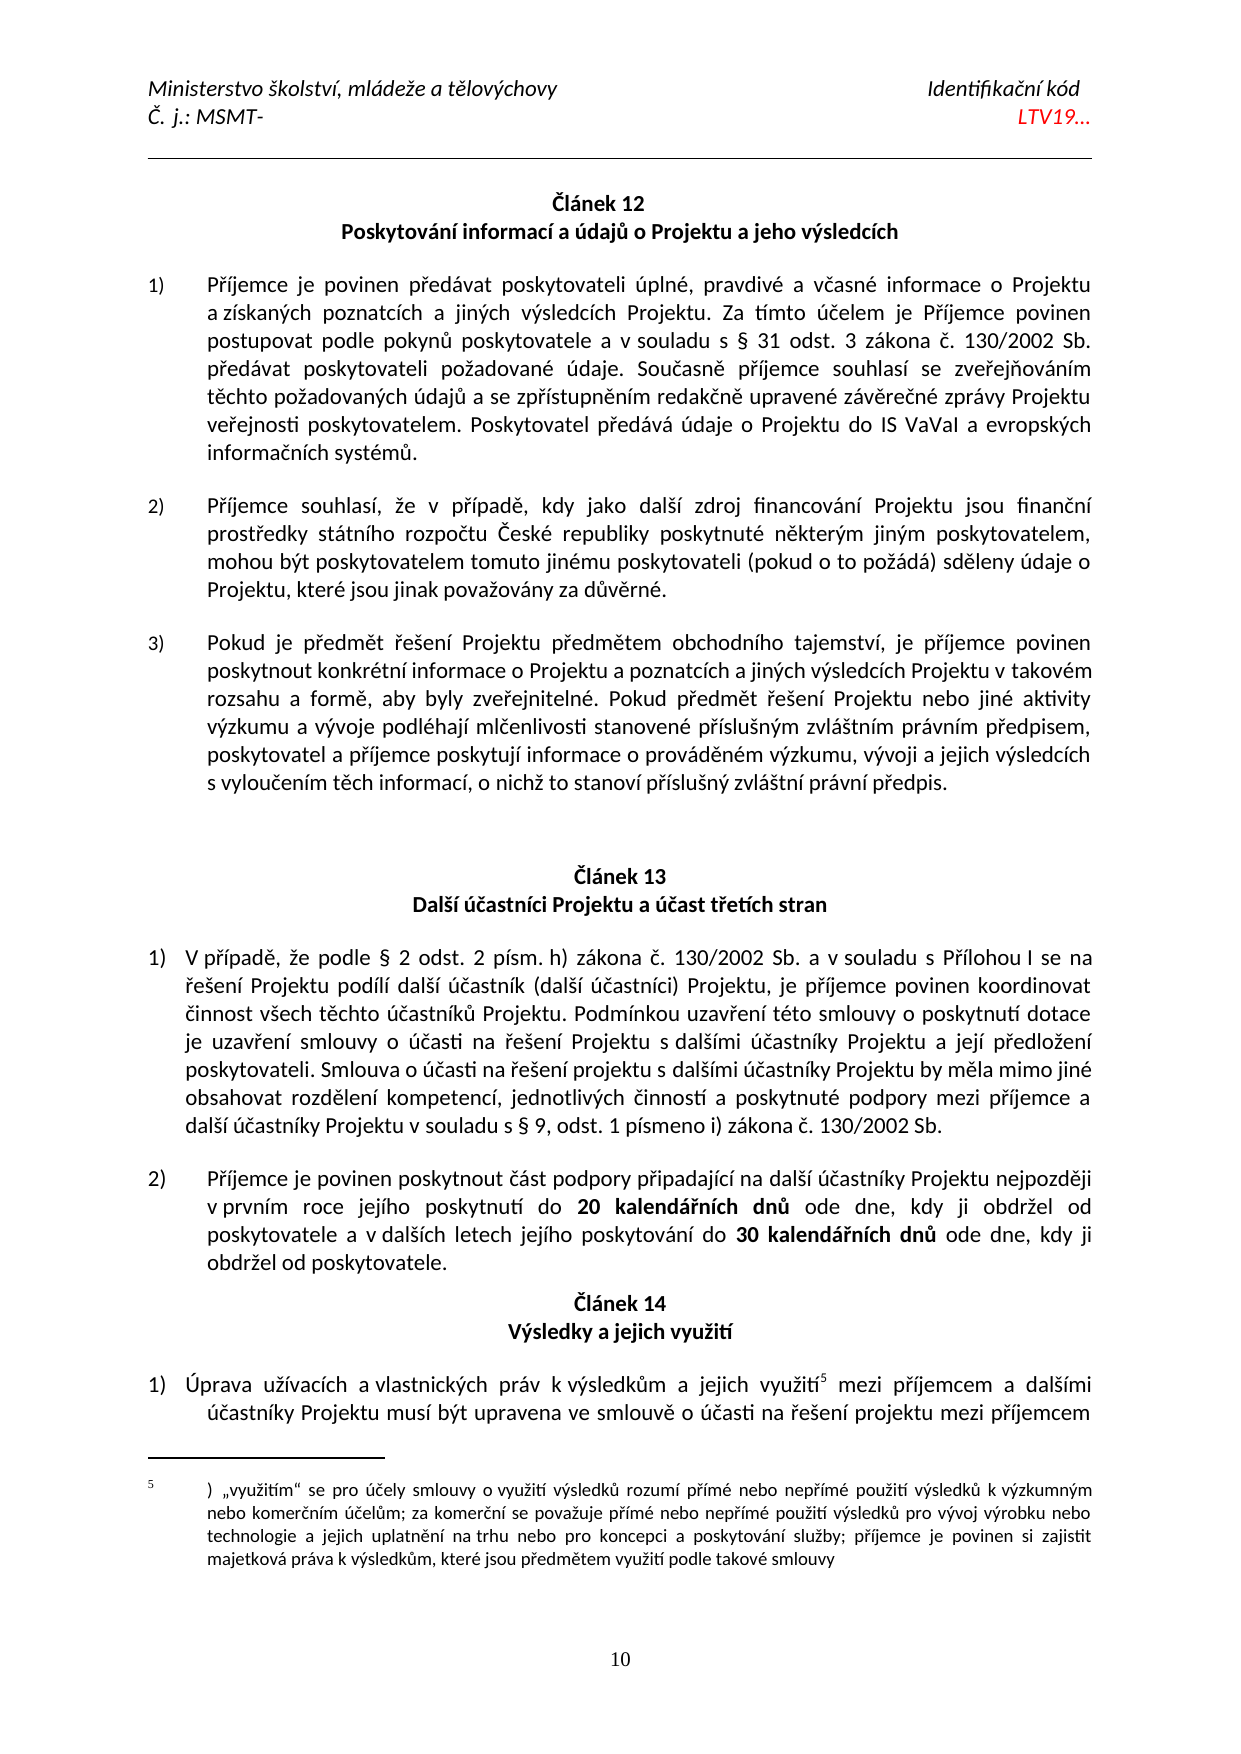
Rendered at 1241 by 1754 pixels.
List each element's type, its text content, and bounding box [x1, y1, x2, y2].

text Článek 14 [148, 1289, 1092, 1317]
list Příjemce je povinen poskytnout část podpory připadající na další účastníky Projektu nejpozději v prvním roce jejího poskytnutí do 20 kalendářních dnů ode dne, kdy ji obdržel od poskytovatele a v dalších letech jejího poskytování do 30 kalendářních dnů ode dne, kdy ji obdržel od poskytovatele. [148, 1164, 1092, 1276]
list Příjemce souhlasí, že v případě, kdy jako další zdroj financování Projektu jsou finanční prostředky státního rozpočtu České republiky poskytnuté některým jiným poskytovatelem, mohou být poskytovatelem tomuto jinému poskytovateli (pokud o to požádá) sděleny údaje o Projektu, které jsou jinak považovány za důvěrné. [148, 491, 1092, 603]
text Výsledky a jejich využití [148, 1317, 1092, 1345]
list V případě, že podle § 2 odst. 2 písm. h) zákona č. 130/2002 Sb. a v souladu s Přílohou I se na řešení Projektu podílí další účastník (další účastníci) Projektu, je příjemce povinen koordinovat činnost všech těchto účastníků Projektu. Podmínkou uzavření této smlouvy o poskytnutí dotace je uzavření smlouvy o účasti na řešení Projektu s dalšími účastníky Projektu a její předložení poskytovateli. Smlouva o účasti na řešení projektu s dalšími účastníky Projektu by měla mimo jiné obsahovat rozdělení kompetencí, jednotlivých činností a poskytnuté podpory mezi příjemce a další účastníky Projektu v souladu s § 9, odst. 1 písmeno i) zákona č. 130/2002 Sb. [148, 943, 1092, 1139]
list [148, 1370, 1092, 1426]
text Další účastníci Projektu a účast třetích stran [148, 890, 1092, 918]
list Pokud je předmět řešení Projektu předmětem obchodního tajemství, je příjemce povinen poskytnout konkrétní informace o Projektu a poznatcích a jiných výsledcích Projektu v takovém rozsahu a formě, aby byly zveřejnitelné. Pokud předmět řešení Projektu nebo jiné aktivity výzkumu a vývoje podléhají mlčenlivosti stanovené příslušným zvláštním právním předpisem, poskytovatel a příjemce poskytují informace o prováděném výzkumu, vývoji a jejich výsledcích s vyloučením těch informací, o nichž to stanoví příslušný zvláštní právní předpis. [148, 628, 1092, 796]
text Článek 13 [148, 862, 1092, 890]
text Článek 12 [223, 189, 1092, 217]
list Příjemce je povinen předávat poskytovateli úplné, pravdivé a včasné informace o Projektu a získaných poznatcích a jiných výsledcích Projektu. Za tímto účelem je Příjemce povinen postupovat podle pokynů poskytovatele a v souladu s § 31 odst. 3 zákona č. 130/2002 Sb. předávat poskytovateli požadované údaje. Současně příjemce souhlasí se zveřejňováním těchto požadovaných údajů a se zpřístupněním redakčně upravené závěrečné zprávy Projektu veřejnosti poskytovatelem. Poskytovatel předává údaje o Projektu do IS VaVaI a evropských informačních systémů. [148, 270, 1092, 466]
text Poskytování informací a údajů o Projektu a jeho výsledcích [148, 217, 1092, 245]
